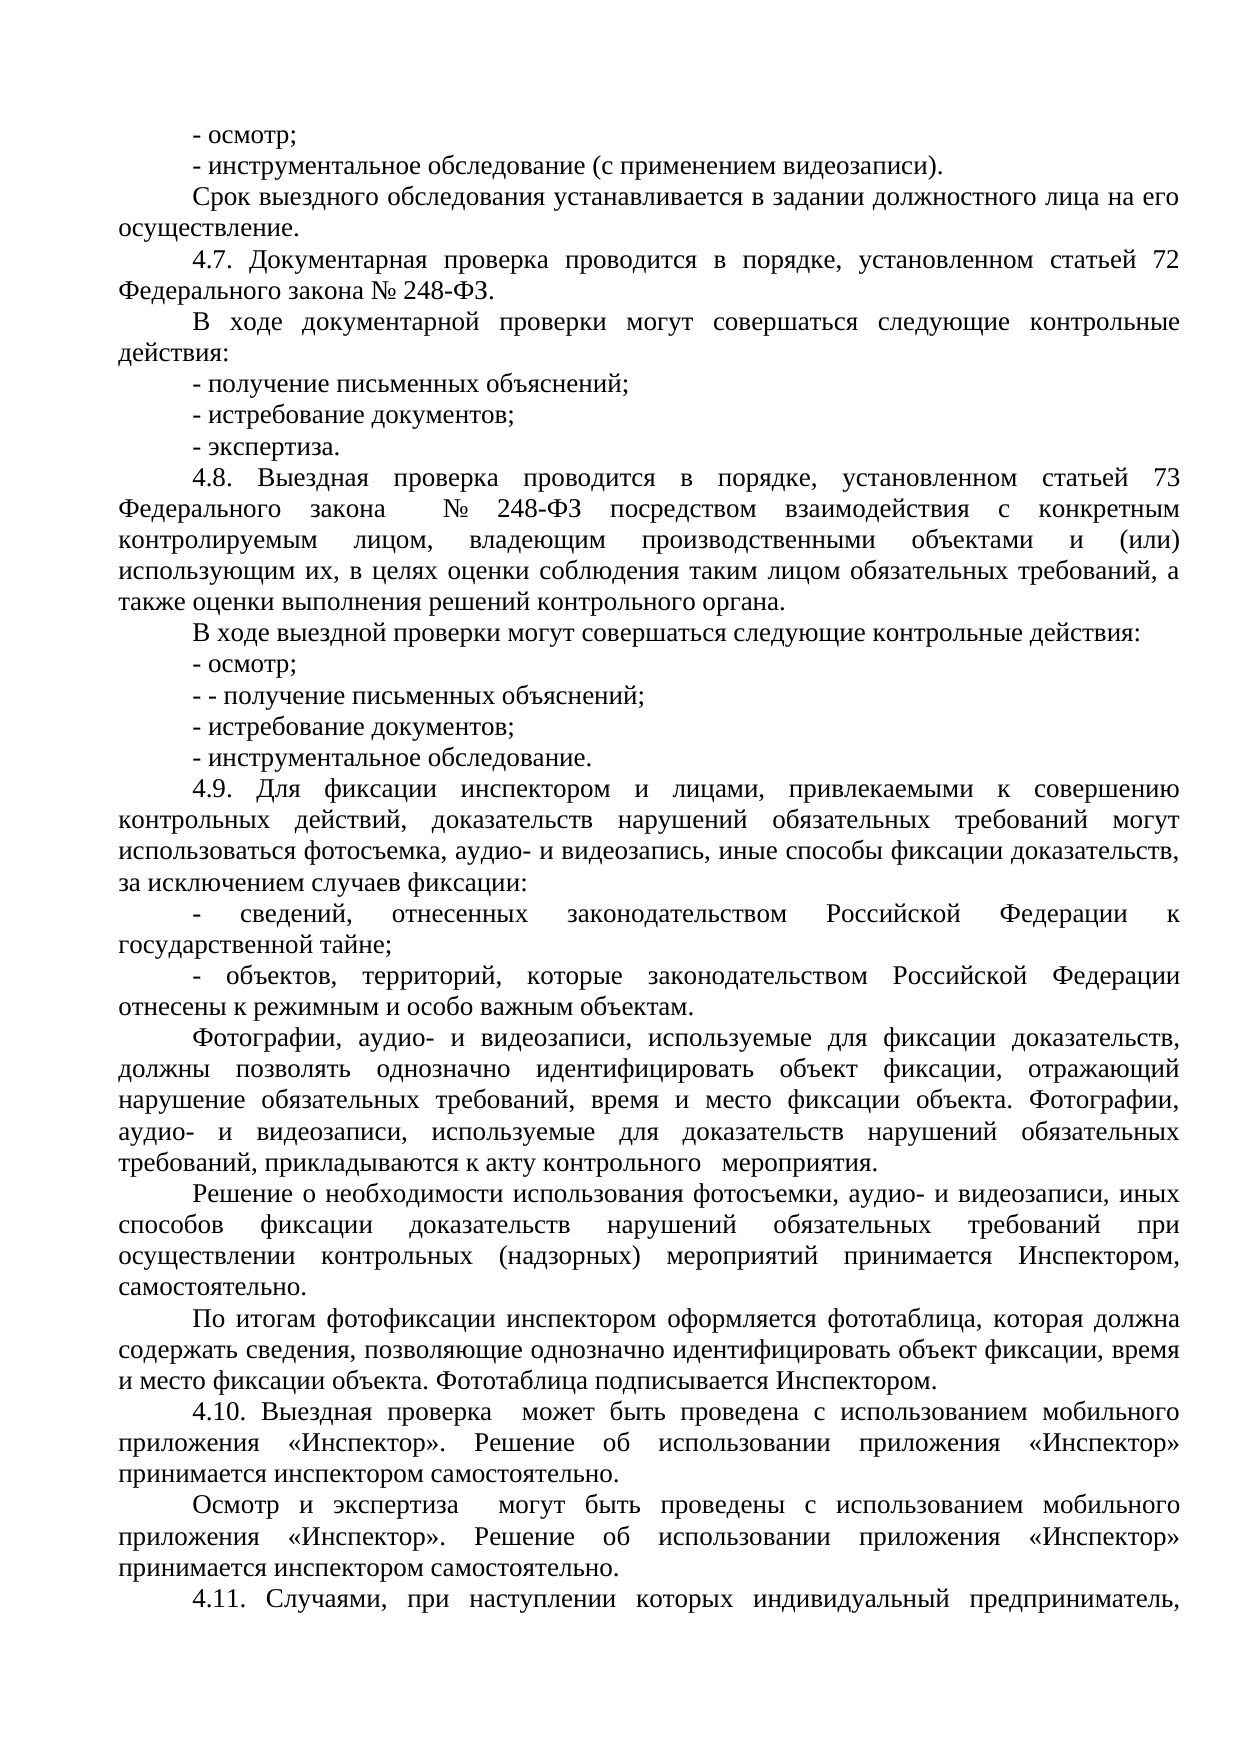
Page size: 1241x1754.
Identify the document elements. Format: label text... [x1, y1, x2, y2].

text - осмотр; [118, 648, 1181, 679]
text Срок выездного обследования устанавливается в задании должностного лица на его осуществление. [118, 180, 1181, 243]
text Решение о необходимости использования фотосъемки, аудио- и видеозаписи, иных способов фиксации доказательств нарушений обязательных требований при осуществлении контрольных (надзорных) мероприятий принимается Инспектором, самостоятельно. [118, 1177, 1181, 1302]
text - - получение письменных объяснений; [118, 679, 1181, 710]
text - объектов, территорий, которые законодательством Российской Федерации отнесены к режимным и особо важным объектам. [118, 959, 1181, 1021]
text - получение письменных объяснений; [118, 367, 1181, 398]
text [118, 1582, 1181, 1613]
text - истребование документов; [118, 710, 1181, 741]
text По итогам фотофиксации инспектором оформляется фототаблица, которая должна содержать сведения, позволяющие однозначно идентифицировать объект фиксации, время и место фиксации объекта. Фототаблица подписывается Инспектором. [118, 1302, 1181, 1395]
text Осмотр и экспертиза могут быть проведены с использованием мобильного приложения «Инспектор». Решение об использовании приложения «Инспектор» принимается инспектором самостоятельно. [118, 1488, 1181, 1582]
text В ходе выездной проверки могут совершаться следующие контрольные действия: [118, 616, 1181, 648]
text - экспертиза. [118, 429, 1181, 461]
text - сведений, отнесенных законодательством Российской Федерации к государственной тайне; [118, 897, 1181, 959]
text - истребование документов; [118, 398, 1181, 429]
text - инструментальное обследование. [118, 741, 1181, 772]
text В ходе документарной проверки могут совершаться следующие контрольные действия: [118, 305, 1181, 367]
text - инструментальное обследование (с применением видеозаписи). [118, 149, 1181, 180]
text 4.10. Выездная проверка может быть проведена с использованием мобильного приложения «Инспектор». Решение об использовании приложения «Инспектор» принимается инспектором самостоятельно. [118, 1395, 1181, 1488]
text 4.7. Документарная проверка проводится в порядке, установленном статьей 72 Федерального закона № 248-ФЗ. [118, 243, 1181, 305]
text Фотографии, аудио- и видеозаписи, используемые для фиксации доказательств, должны позволять однозначно идентифицировать объект фиксации, отражающий нарушение обязательных требований, время и место фиксации объекта. Фотографии, аудио- и видеозаписи, используемые для доказательств нарушений обязательных требований, прикладываются к акту контрольного мероприятия. [118, 1021, 1181, 1177]
text 4.9. Для фиксации инспектором и лицами, привлекаемыми к совершению контрольных действий, доказательств нарушений обязательных требований могут использоваться фотосъемка, аудио- и видеозапись, иные способы фиксации доказательств, за исключением случаев фиксации: [118, 772, 1181, 897]
text 4.8. Выездная проверка проводится в порядке, установленном статьей 73 Федерального закона № 248-ФЗ посредством взаимодействия с конкретным контролируемым лицом, владеющим производственными объектами и (или) использующим их, в целях оценки соблюдения таким лицом обязательных требований, а также оценки выполнения решений контрольного органа. [118, 461, 1181, 616]
text - осмотр; [118, 118, 1181, 149]
